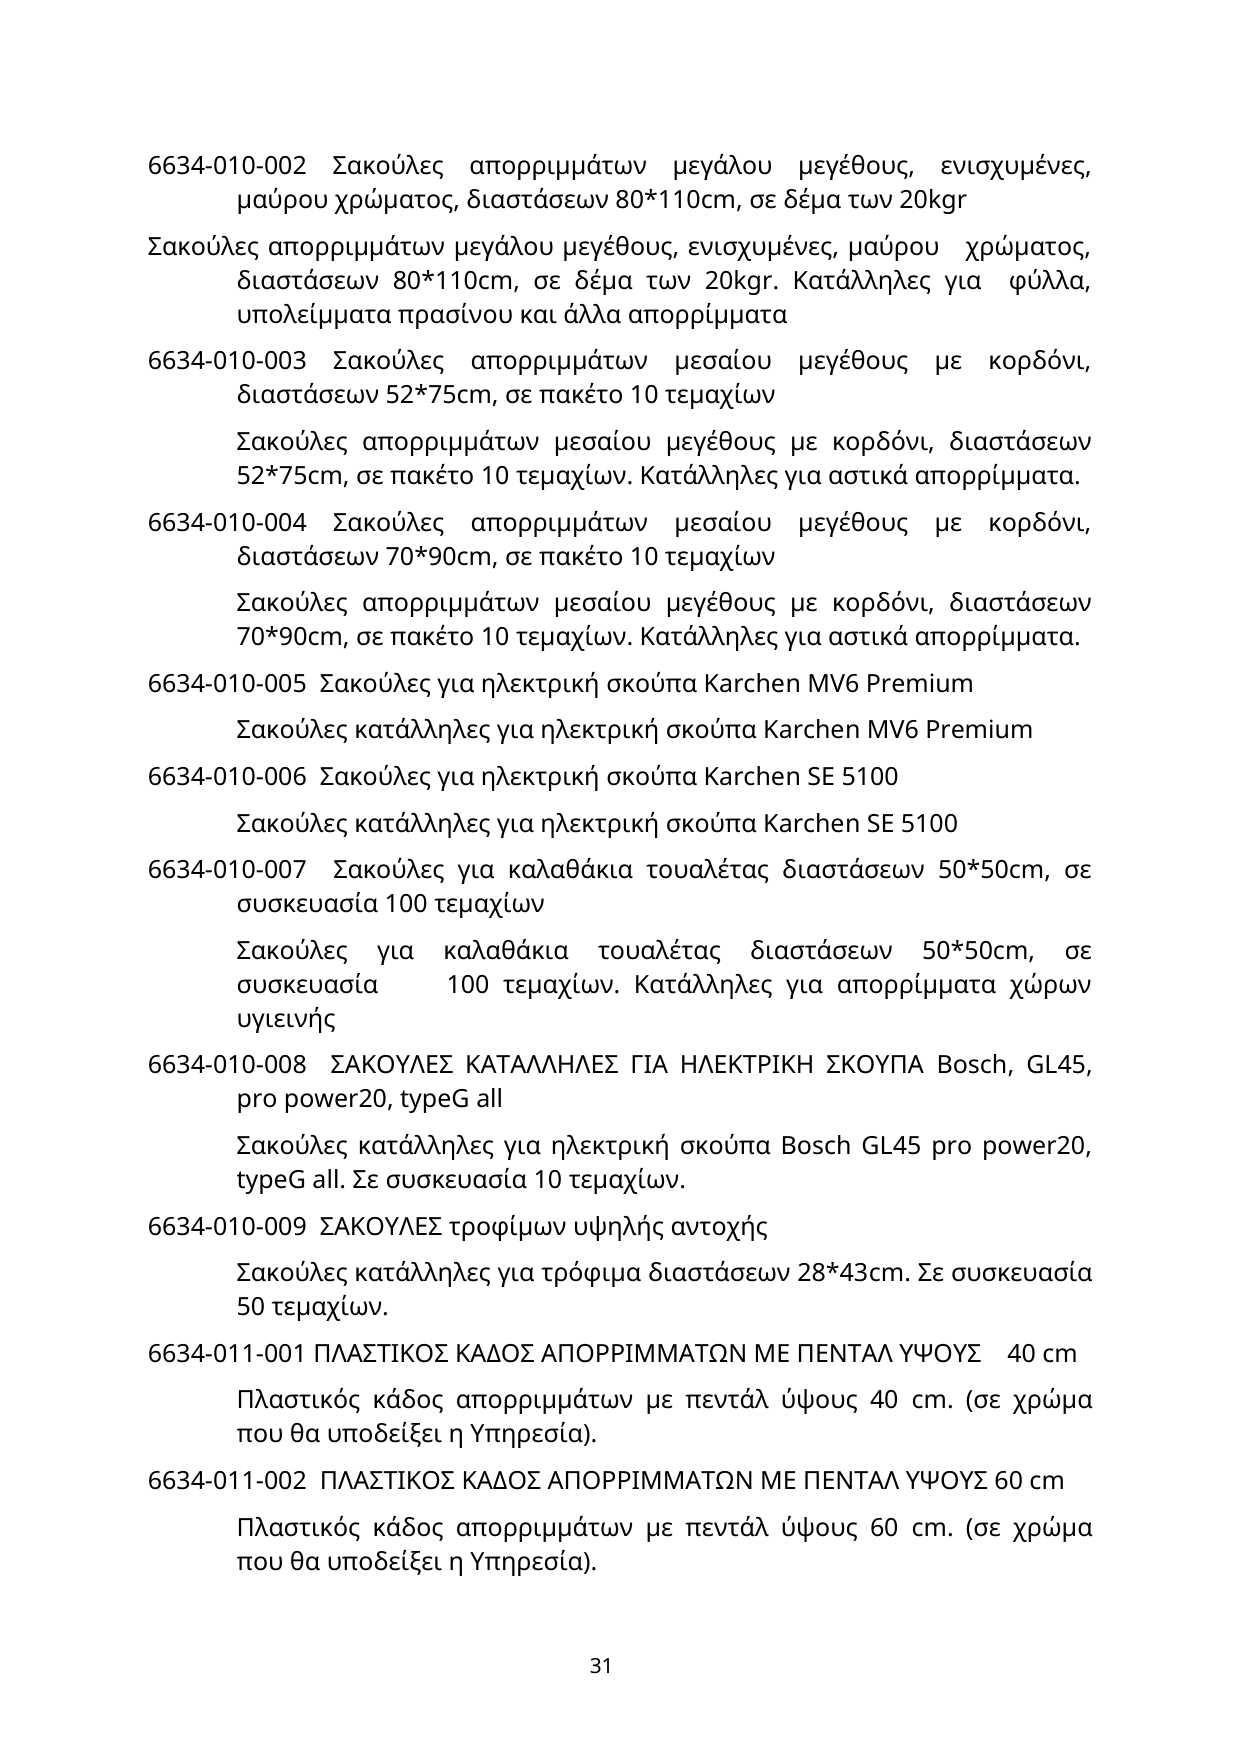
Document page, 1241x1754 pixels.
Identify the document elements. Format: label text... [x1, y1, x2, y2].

text 6634-010-002 Σακούλες απορριμμάτων μεγάλου μεγέθους, ενισχυμένες, μαύρου χρώματος, διαστάσεων 80*110cm, σε δέμα των 20kgr [148, 148, 1092, 216]
text Σακούλες κατάλληλες για ηλεκτρική σκούπα Karchen SE 5100 [236, 805, 1092, 839]
text 6634-011-002 ΠΛΑΣΤΙΚΟΣ ΚΑΔΟΣ ΑΠΟΡΡΙΜΜΑΤΩΝ ΜΕ ΠΕΝΤΑΛ ΥΨΟΥΣ 60 cm [148, 1463, 1092, 1497]
text 6634-010-009 ΣΑΚΟΥΛΕΣ τροφίμων υψηλής αντοχής [148, 1208, 1092, 1242]
text Σακούλες απορριμμάτων μεσαίου μεγέθους με κορδόνι, διαστάσεων 52*75cm, σε πακέτο 10 τεμαχίων. Κατάλληλες για αστικά απορρίμματα. [236, 424, 1092, 492]
text 6634-010-006 Σακούλες για ηλεκτρική σκούπα Karchen SE 5100 [148, 759, 1092, 793]
text Σακούλες κατάλληλες για τρόφιμα διαστάσεων 28*43cm. Σε συσκευασία 50 τεμαχίων. [236, 1255, 1092, 1323]
text Σακούλες κατάλληλες για ηλεκτρική σκούπα Karchen MV6 Premium [236, 712, 1092, 746]
text 6634-010-005 Σακούλες για ηλεκτρική σκούπα Karchen MV6 Premium [148, 666, 1092, 699]
text Πλαστικός κάδος απορριμμάτων με πεντάλ ύψους 60 cm. (σε χρώμα που θα υποδείξει η Υπηρεσία). [236, 1509, 1092, 1577]
text 6634-010-007 Σακούλες για καλαθάκια τουαλέτας διαστάσεων 50*50cm, σε συσκευασία 100 τεμαχίων [148, 852, 1092, 920]
text Σακούλες απορριμμάτων μεγάλου μεγέθους, ενισχυμένες, μαύρου χρώματος, διαστάσεων 80*110cm, σε δέμα των 20kgr. Κατάλληλες για φύλλα, υπολείμματα πρασίνου και άλλα απορρίμματα [148, 228, 1092, 331]
text Σακούλες απορριμμάτων μεσαίου μεγέθους με κορδόνι, διαστάσεων 70*90cm, σε πακέτο 10 τεμαχίων. Κατάλληλες για αστικά απορρίμματα. [236, 585, 1092, 653]
text Σακούλες κατάλληλες για ηλεκτρική σκούπα Bosch GL45 pro power20, typeG all. Σε συσκευασία 10 τεμαχίων. [236, 1128, 1092, 1196]
text 6634-010-003 Σακούλες απορριμμάτων μεσαίου μεγέθους με κορδόνι, διαστάσεων 52*75cm, σε πακέτο 10 τεμαχίων [148, 343, 1092, 411]
text Σακούλες για καλαθάκια τουαλέτας διαστάσεων 50*50cm, σε συσκευασία 100 τεμαχίων. Κατάλληλες για απορρίμματα χώρων υγιεινής [236, 932, 1092, 1034]
text 6634-010-004 Σακούλες απορριμμάτων μεσαίου μεγέθους με κορδόνι, διαστάσεων 70*90cm, σε πακέτο 10 τεμαχίων [148, 504, 1092, 572]
text 6634-010-008 ΣΑΚΟΥΛΕΣ ΚΑΤΑΛΛΗΛΕΣ ΓΙΑ ΗΛΕΚΤΡΙΚΗ ΣΚΟΥΠΑ Bosch, GL45, pro power20, typeG all [148, 1047, 1092, 1115]
text Πλαστικός κάδος απορριμμάτων με πεντάλ ύψους 40 cm. (σε χρώμα που θα υποδείξει η Υπηρεσία). [236, 1382, 1092, 1450]
text 6634-011-001 ΠΛΑΣΤΙΚΟΣ ΚΑΔΟΣ ΑΠΟΡΡΙΜΜΑΤΩΝ ΜΕ ΠΕΝΤΑΛ ΥΨΟΥΣ 40 cm [148, 1336, 1092, 1369]
